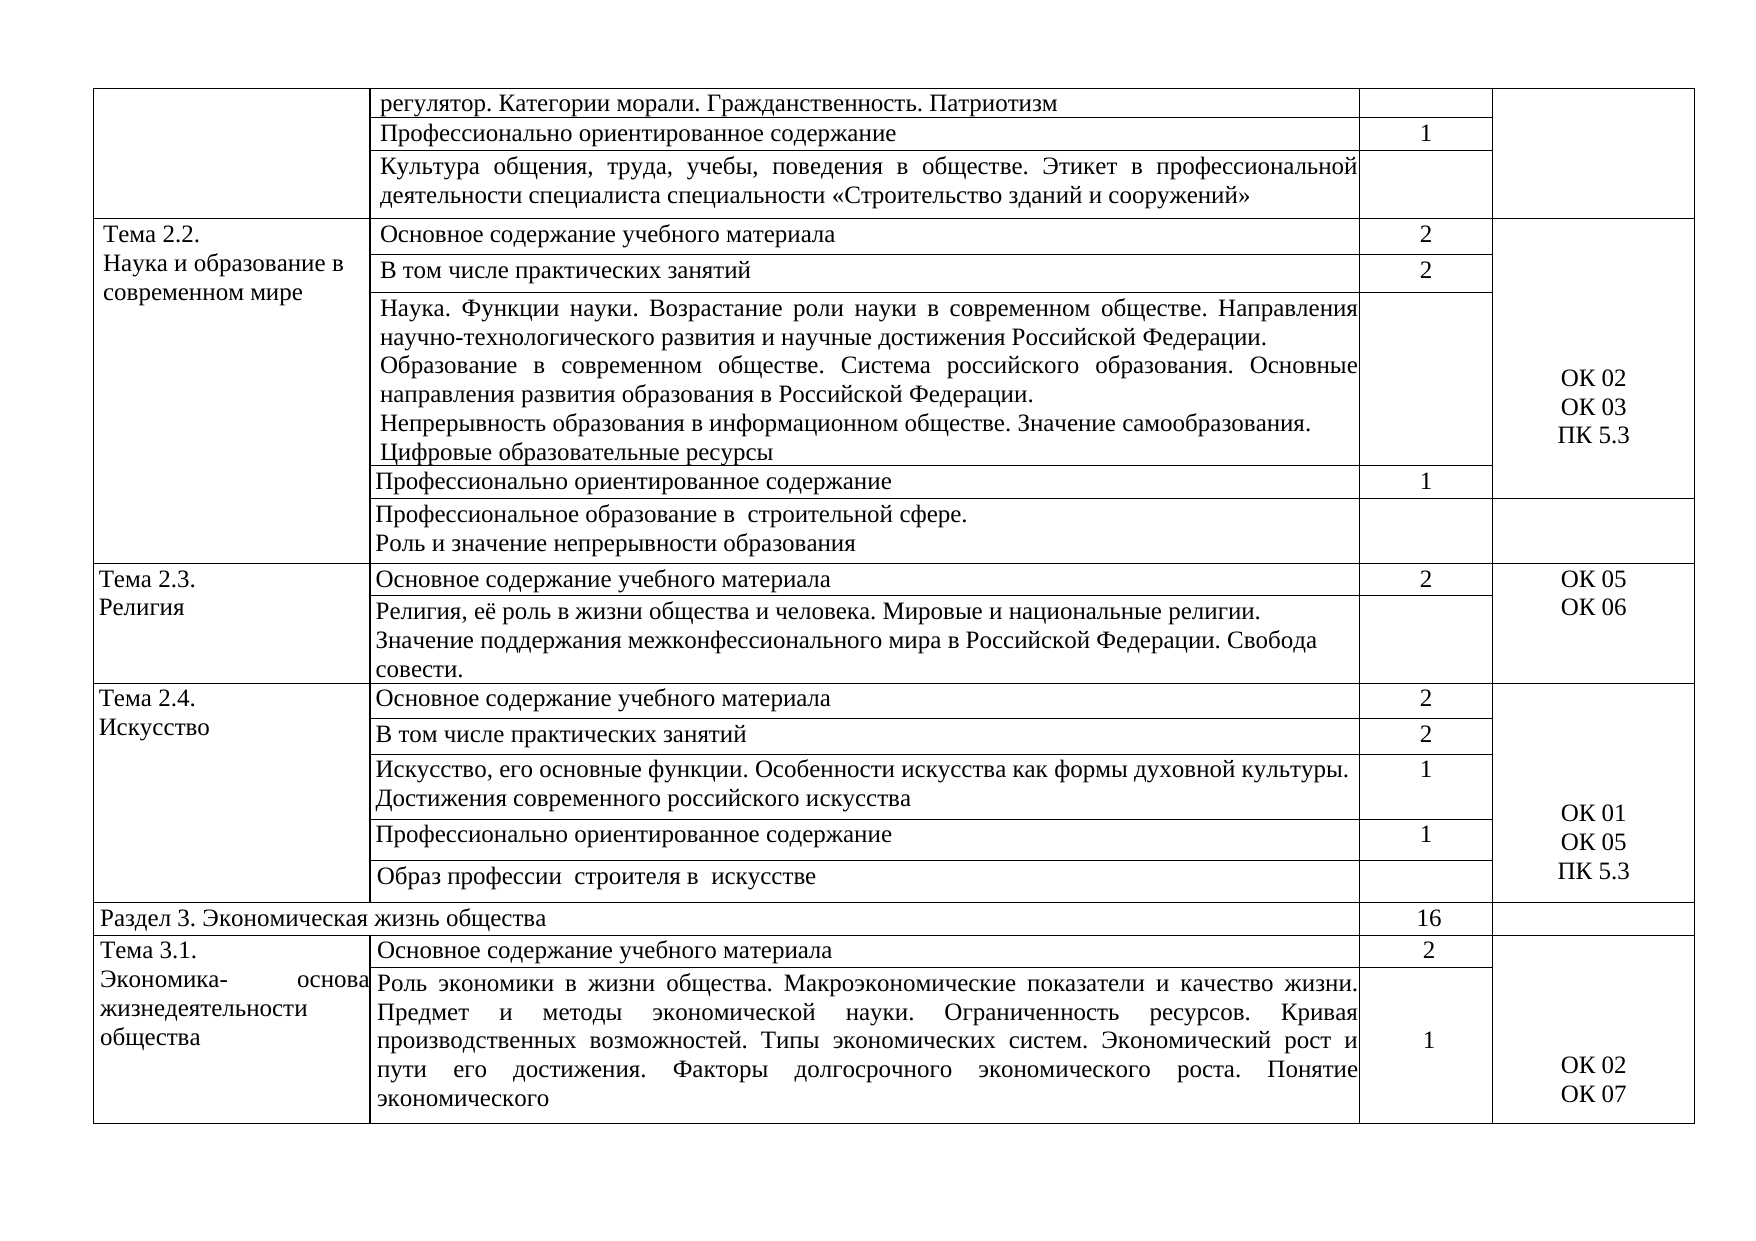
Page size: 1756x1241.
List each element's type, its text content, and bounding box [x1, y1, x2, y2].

table_cell Тема 2.2. Наука и образование в современном мире [94, 219, 369, 563]
table_cell 2 [1360, 255, 1492, 292]
table_cell Основное содержание учебного материала [371, 564, 1359, 595]
table_cell Профессионально ориентированное содержание [371, 118, 1359, 150]
table_cell [1360, 499, 1492, 563]
table_cell ОК 02 ОК 03 ПК 5.3 [1493, 219, 1694, 498]
table_cell Основное содержание учебного материала [371, 936, 1359, 967]
table_cell Тема 2.3. Религия [94, 564, 369, 682]
table_cell Профессиональное образование в строительной сфере. Роль и значение непрерывности образования [371, 499, 1359, 563]
table_cell Культура общения, труда, учебы, поведения в обществе. Этикет в профессиональной деятельности специалиста специальности «Строительство зданий и сооружений» [371, 151, 1359, 218]
table_cell В том числе практических занятий [371, 255, 1359, 292]
table_cell 2 [1360, 684, 1492, 718]
table_cell ОК 01 ОК 05 ПК 5.3 [1493, 684, 1694, 902]
table_cell 2 [1360, 936, 1492, 967]
table_cell 1 [1360, 755, 1492, 818]
table_cell Религия, её роль в жизни общества и человека. Мировые и национальные религии. Значение поддержания межконфессионального мира в Российской Федерации. Свобода совести. [371, 596, 1359, 682]
table_cell 1 [1360, 820, 1492, 860]
table_cell ОК 02 ОК 07 [1493, 936, 1694, 1122]
table_cell [1360, 293, 1492, 465]
table_cell 2 [1360, 219, 1492, 254]
table_cell 1 [1360, 968, 1492, 1122]
table_cell 16 [1360, 903, 1492, 934]
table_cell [371, 968, 1359, 1122]
table_cell Образ профессии строителя в искусстве [371, 861, 1359, 902]
table_cell 2 [1360, 564, 1492, 595]
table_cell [371, 89, 1359, 117]
table_cell Раздел 3. Экономическая жизнь общества [94, 903, 1359, 934]
table_cell [1493, 499, 1694, 563]
table_cell Профессионально ориентированное содержание [371, 466, 1359, 498]
table_cell В том числе практических занятий [371, 719, 1359, 753]
table_cell [1493, 903, 1694, 934]
table_cell Профессионально ориентированное содержание [371, 820, 1359, 860]
table_cell 2 [1360, 719, 1492, 753]
table_cell 1 [1360, 466, 1492, 498]
table_cell [1360, 151, 1492, 218]
table_cell [1360, 89, 1492, 117]
table_cell [1360, 596, 1492, 682]
table_cell Тема 3.1. Экономика- основа жизнедеятельности общества [94, 936, 369, 1122]
table_cell Тема 2.4. Искусство [94, 684, 369, 902]
table_cell Основное содержание учебного материала [371, 219, 1359, 254]
table_cell Искусство, его основные функции. Особенности искусства как формы духовной культуры. Достижения современного российского искусства [371, 755, 1359, 818]
table_cell Основное содержание учебного материала [371, 684, 1359, 718]
table_cell ОК 05 ОК 06 [1493, 564, 1694, 682]
table_cell [1360, 861, 1492, 902]
table_cell 1 [1360, 118, 1492, 150]
table_cell Наука. Функции науки. Возрастание роли науки в современном обществе. Направления научно-технологического развития и научные достижения Российской Федерации. Образование в современном обществе. Система российского образования. Основные направления развития образования в Российской Федерации. Непрерывность образования в информационном обществе. Значение самообразования. Цифровые образовательные ресурсы [371, 293, 1359, 465]
